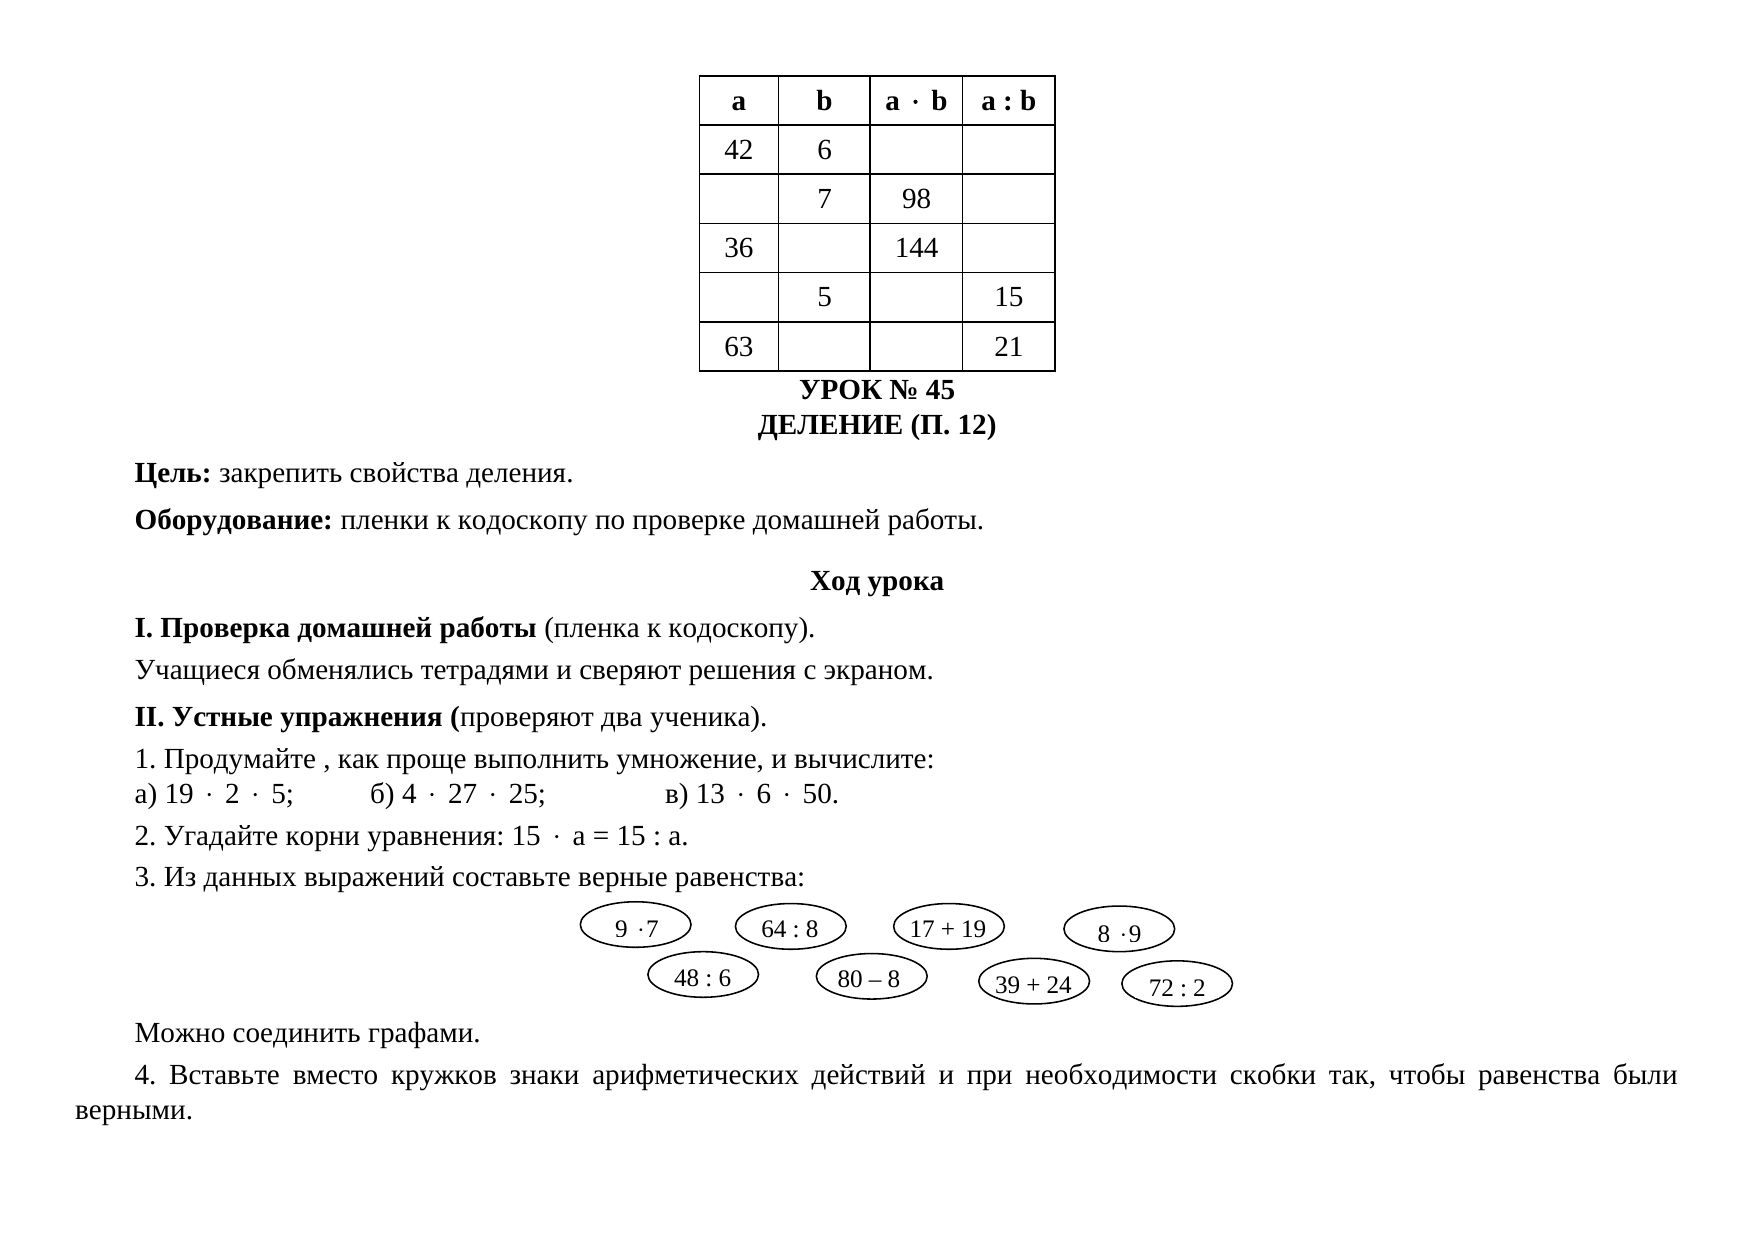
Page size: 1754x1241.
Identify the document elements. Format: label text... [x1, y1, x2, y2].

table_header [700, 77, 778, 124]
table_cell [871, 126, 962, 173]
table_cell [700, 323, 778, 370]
text Цель: закрепить свойства деления. [75, 455, 1679, 488]
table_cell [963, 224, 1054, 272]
text I. Проверка домашней работы (пленка к кодоскопу). [75, 610, 1679, 644]
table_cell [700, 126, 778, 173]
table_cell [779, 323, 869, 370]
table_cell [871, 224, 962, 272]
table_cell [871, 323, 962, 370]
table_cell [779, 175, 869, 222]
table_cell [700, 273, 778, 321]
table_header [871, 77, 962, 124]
text Деление (п. 12) [75, 407, 1679, 441]
text Оборудование: пленки к кодоскопу по проверке домашней работы. [75, 502, 1679, 536]
text 2. Угадайте корни уравнения: 15  а = 15 : а. [75, 818, 1679, 851]
text 3. Из данных выражений составьте верные равенства: [75, 859, 1679, 893]
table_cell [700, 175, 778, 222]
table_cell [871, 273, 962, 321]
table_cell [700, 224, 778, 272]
text II. Устные упражнения (проверяют два ученика). [75, 699, 1679, 733]
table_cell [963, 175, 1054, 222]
text Ход урока [75, 563, 1679, 596]
text Урок № 45 [75, 372, 1679, 405]
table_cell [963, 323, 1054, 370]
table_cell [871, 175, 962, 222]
text 4. Вставьте вместо кружков знаки арифметических действий и при необходимости скобки так, чтобы равенства были верными. [75, 1057, 1679, 1126]
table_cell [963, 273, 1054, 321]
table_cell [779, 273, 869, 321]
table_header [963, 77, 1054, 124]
text 1. Продумайте , как проще выполнить умножение, и вычислите: [75, 741, 1679, 774]
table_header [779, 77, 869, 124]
text а) 19  2  5; б) 4  27  25; в) 13  6  50. [75, 776, 1679, 810]
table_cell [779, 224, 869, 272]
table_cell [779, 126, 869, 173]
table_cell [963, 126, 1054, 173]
text Можно соединить графами. [75, 1015, 1679, 1048]
text Учащиеся обменялись тетрадями и сверяют решения с экраном. [75, 652, 1679, 685]
